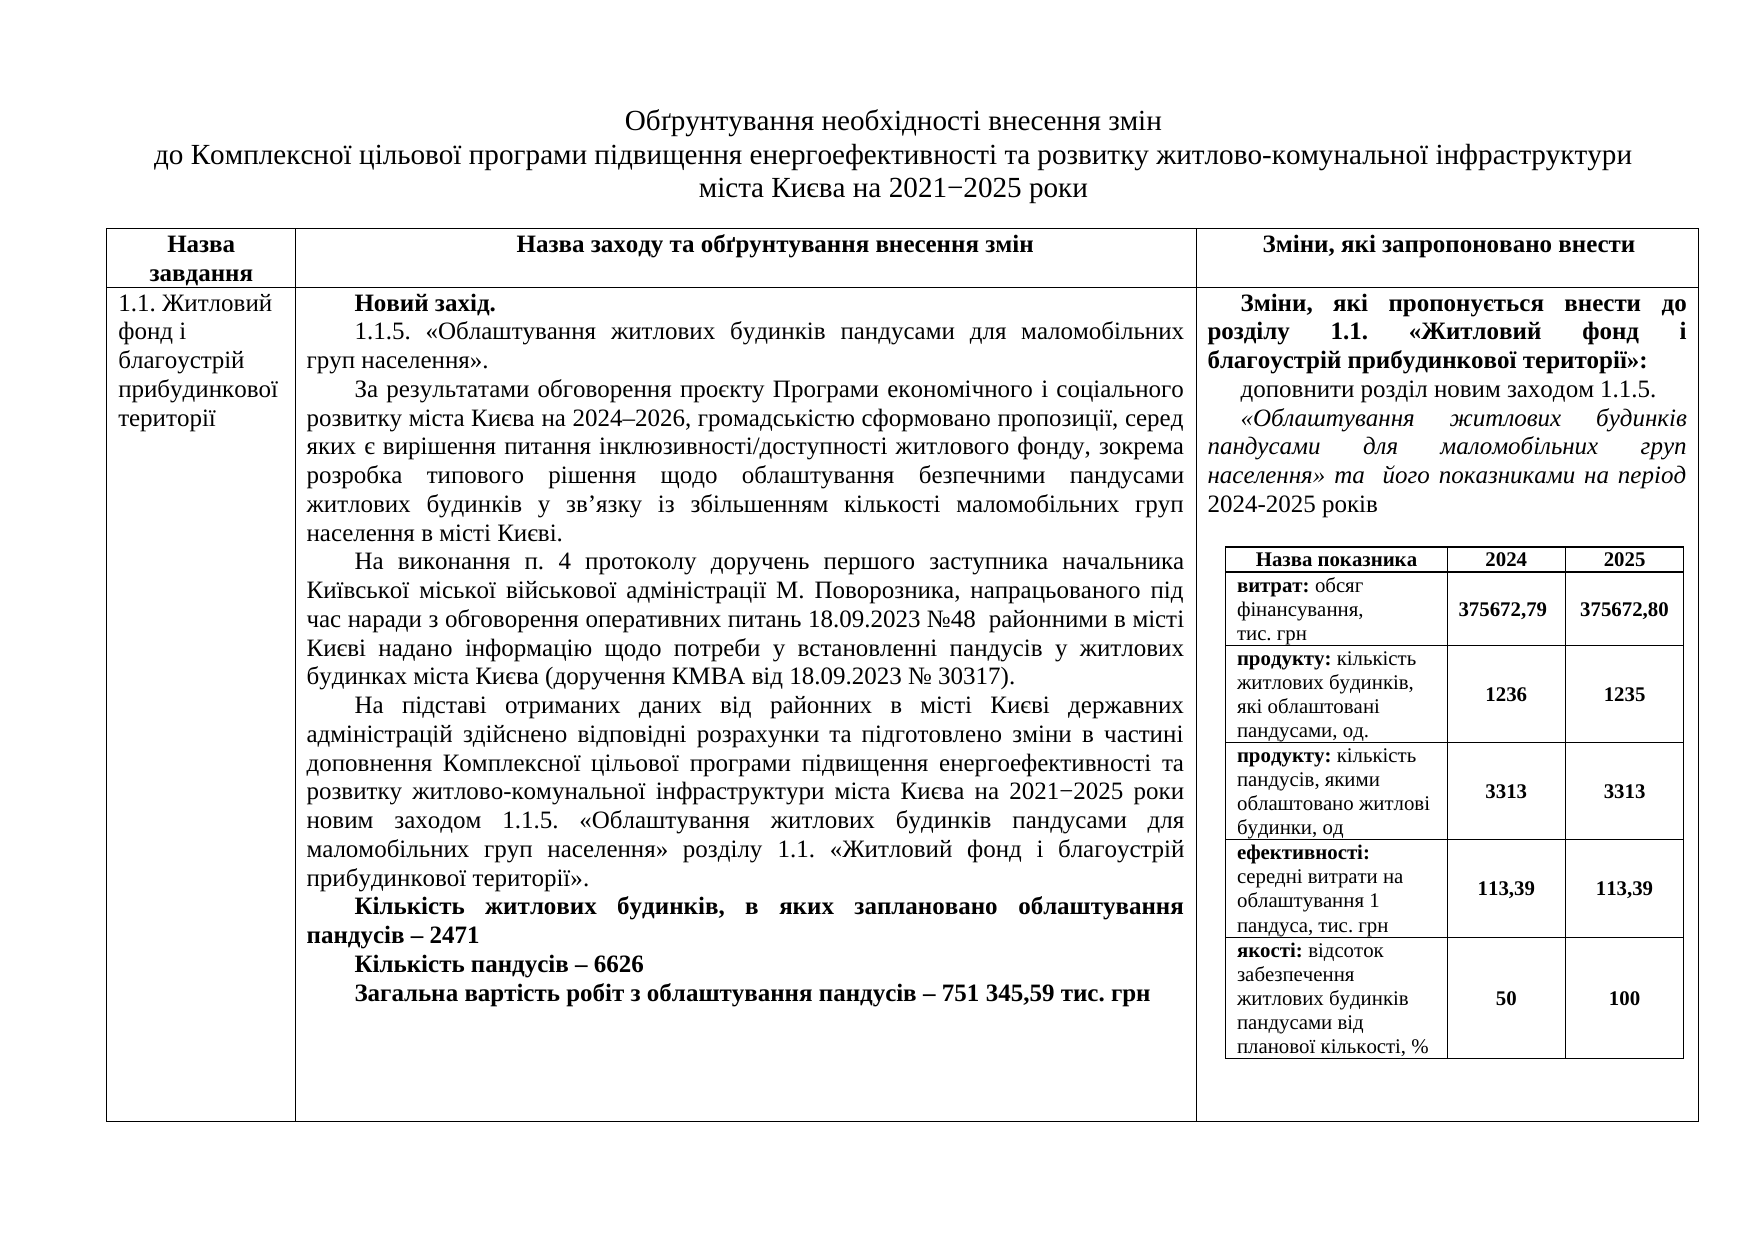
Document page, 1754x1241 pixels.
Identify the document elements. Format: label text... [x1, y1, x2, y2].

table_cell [107, 288, 295, 1121]
text до Комплексної цільової програми підвищення енергоефективності та розвитку житлово-комунальної інфраструктури міста Києва на 2021−2025 роки [118, 137, 1668, 204]
table_cell Зміни, які пропонується внести до розділу 1.1. «Житловий фонд і благоустрій прибудинкової території»: доповнити розділ новим заходом 1.1.5. «Облаштування житлових будинків пандусами для маломобільних груп населення» та його показниками на період 2024-2025 років [1197, 288, 1698, 1121]
table_header Назва заходу та обґрунтування внесення змін [296, 229, 1196, 287]
text Обґрунтування необхідності внесення змін [118, 103, 1668, 137]
table_header Зміни, які запропоновано внести [1197, 229, 1698, 287]
table_header Назва завдання [107, 229, 295, 287]
table_cell Новий захід. 1.1.5. «Облаштування житлових будинків пандусами для маломобільних груп населення». За результатами обговорення проєкту Програми економічного і соціального розвитку міста Києва на 2024–2026, громадськістю сформовано пропозиції, серед яких є вирішення питання інклюзивності/доступності житлового фонду, зокрема розробка типового рішення щодо облаштування безпечними пандусами житлових будинків у зв’язку із збільшенням кількості маломобільних груп населення в місті Києві. На виконання п. 4 протоколу доручень першого заступника начальника Київської міської військової адміністрації М. Поворозника, напрацьованого під час наради з обговорення оперативних питань 18.09.2023 №48 районними в місті Києві надано інформацію щодо потреби у встановленні пандусів у житлових будинках міста Києва (доручення КМВА від 18.09.2023 № 30317). На підставі отриманих даних від районних в місті Києві державних адміністрацій здійснено відповідні розрахунки та підготовлено зміни в частині доповнення Комплексної цільової програми підвищення енергоефективності та розвитку житлово-комунальної інфраструктури міста Києва на 2021−2025 роки новим заходом 1.1.5. «Облаштування житлових будинків пандусами для маломобільних груп населення» розділу 1.1. «Житловий фонд і благоустрій прибудинкової території». Кількість житлових будинків, в яких заплановано облаштування пандусів – 2471 Кількість пандусів – 6626 Загальна вартість робіт з облаштування пандусів – 751 345,59 тис. грн [296, 288, 1196, 1121]
